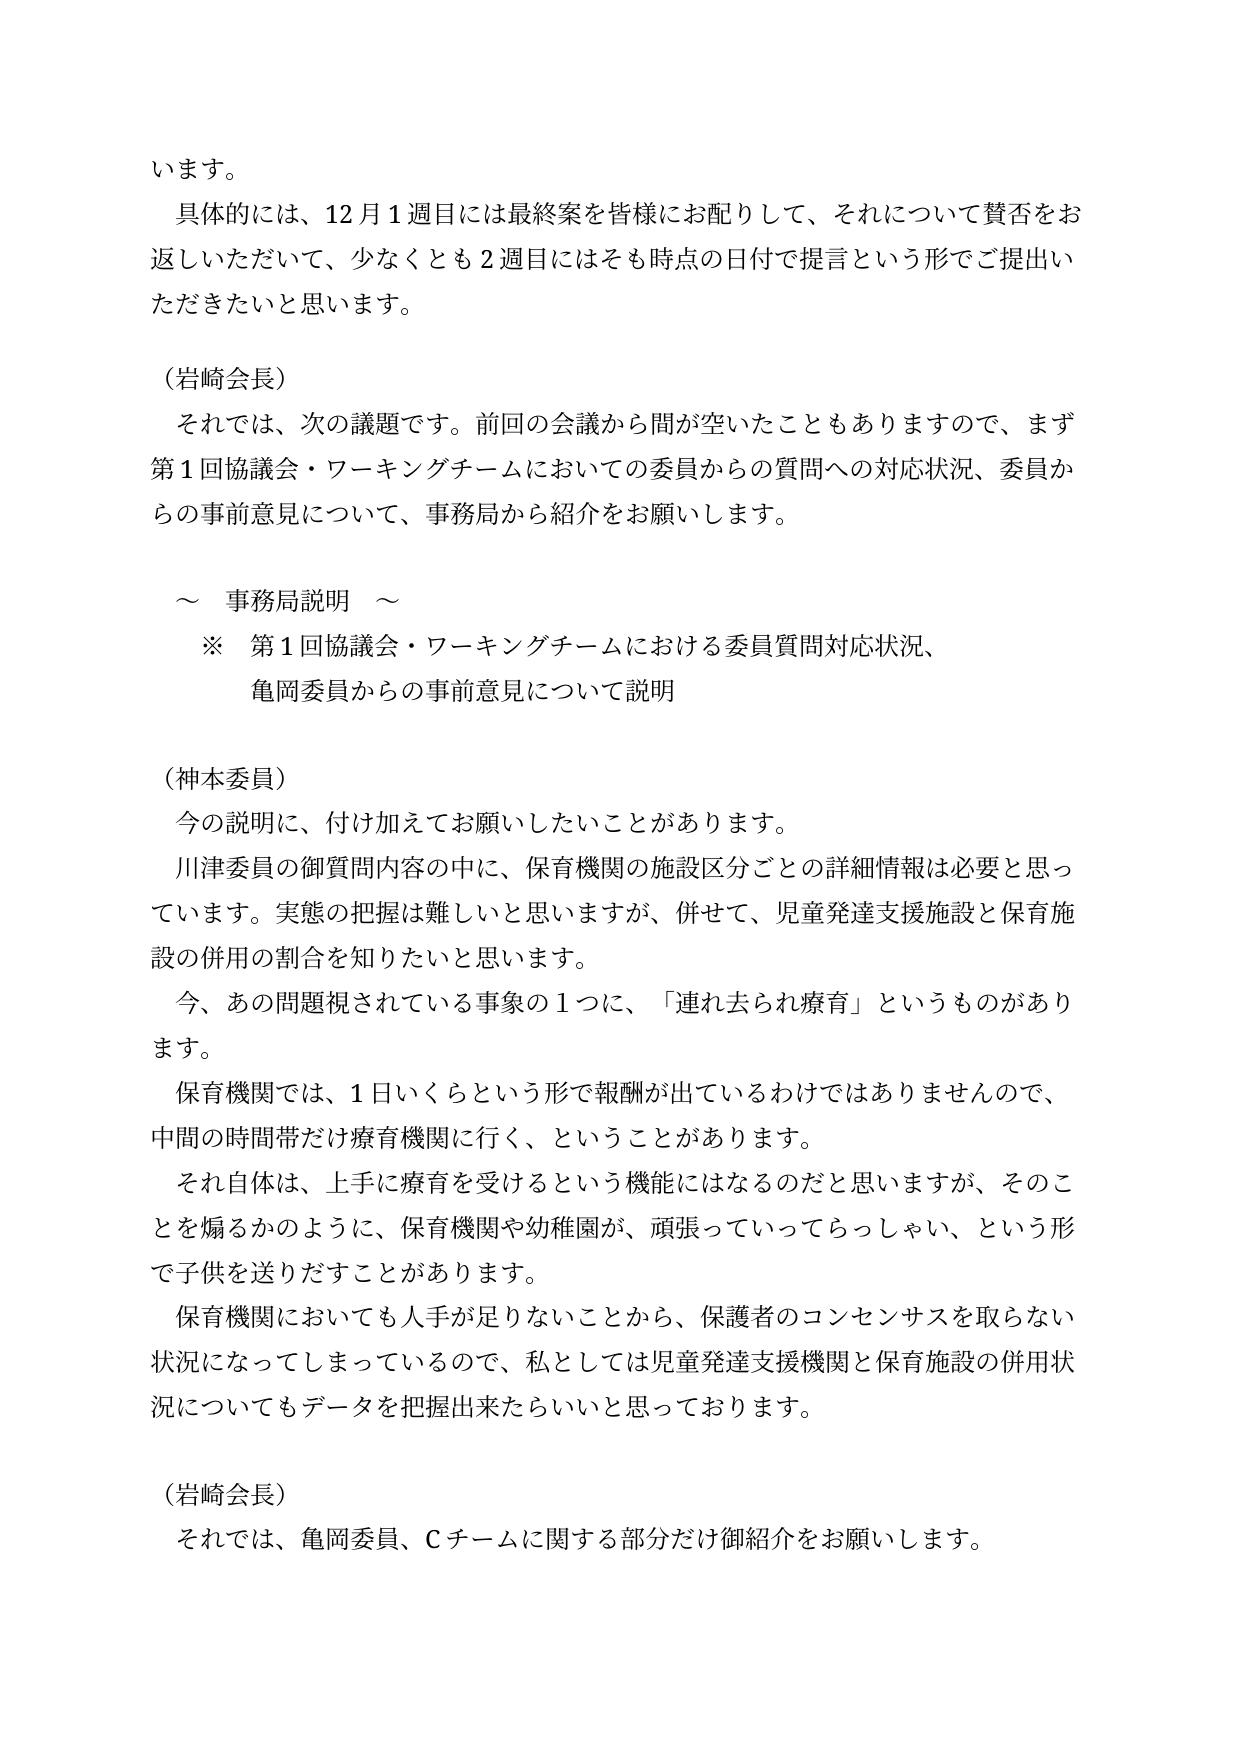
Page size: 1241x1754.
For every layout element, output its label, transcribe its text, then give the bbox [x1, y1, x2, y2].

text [150, 150, 1090, 186]
text ～ 事務局説明 ～ [150, 582, 1090, 618]
text それでは、亀岡委員、Cチームに関する部分だけ御紹介をお願いします。 [150, 1520, 1090, 1556]
text （神本委員） 今の説明に、付け加えてお願いしたいことがあります。 川津委員の御質問内容の中に、保育機関の施設区分ごとの詳細情報は必要と思っています。実態の把握は難しいと思いますが、併せて、児童発達支援施設と保育施設の併用の割合を知りたいと思います。 [150, 759, 1090, 975]
text （岩崎会長） それでは、次の議題です。前回の会議から間が空いたこともありますので、まず 第1回協議会・ワーキングチームにおいての委員からの質問への対応状況、委員からの事前意見について、事務局から紹介をお願いします。 [150, 360, 1090, 531]
text 今、あの問題視されている事象の１つに、「連れ去られ療育」というものがあります。 [150, 984, 1090, 1064]
text 具体的には、12月1週目には最終案を皆様にお配りして、それについて賛否をお返しいただいて、少なくとも2週目にはそも時点の日付で提言という形でご提出いただきたいと思います。 [150, 195, 1090, 321]
text 亀岡委員からの事前意見について説明 [150, 672, 1090, 708]
text 保育機関では、1日いくらという形で報酬が出ているわけではありませんので、中間の時間帯だけ療育機関に行く、ということがあります。 [150, 1073, 1090, 1154]
text ※ 第1回協議会・ワーキングチームにおける委員質問対応状況、 [150, 627, 1090, 663]
text 保育機関においても人手が足りないことから、保護者のコンセンサスを取らない状況になってしまっているので、私としては児童発達支援機関と保育施設の併用状況についてもデータを把握出来たらいいと思っております。 （岩崎会長） [150, 1298, 1090, 1511]
text それ自体は、上手に療育を受けるという機能にはなるのだと思いますが、そのことを煽るかのように、保育機関や幼稚園が、頑張っていってらっしゃい、という形で子供を送りだすことがあります。 [150, 1163, 1090, 1289]
